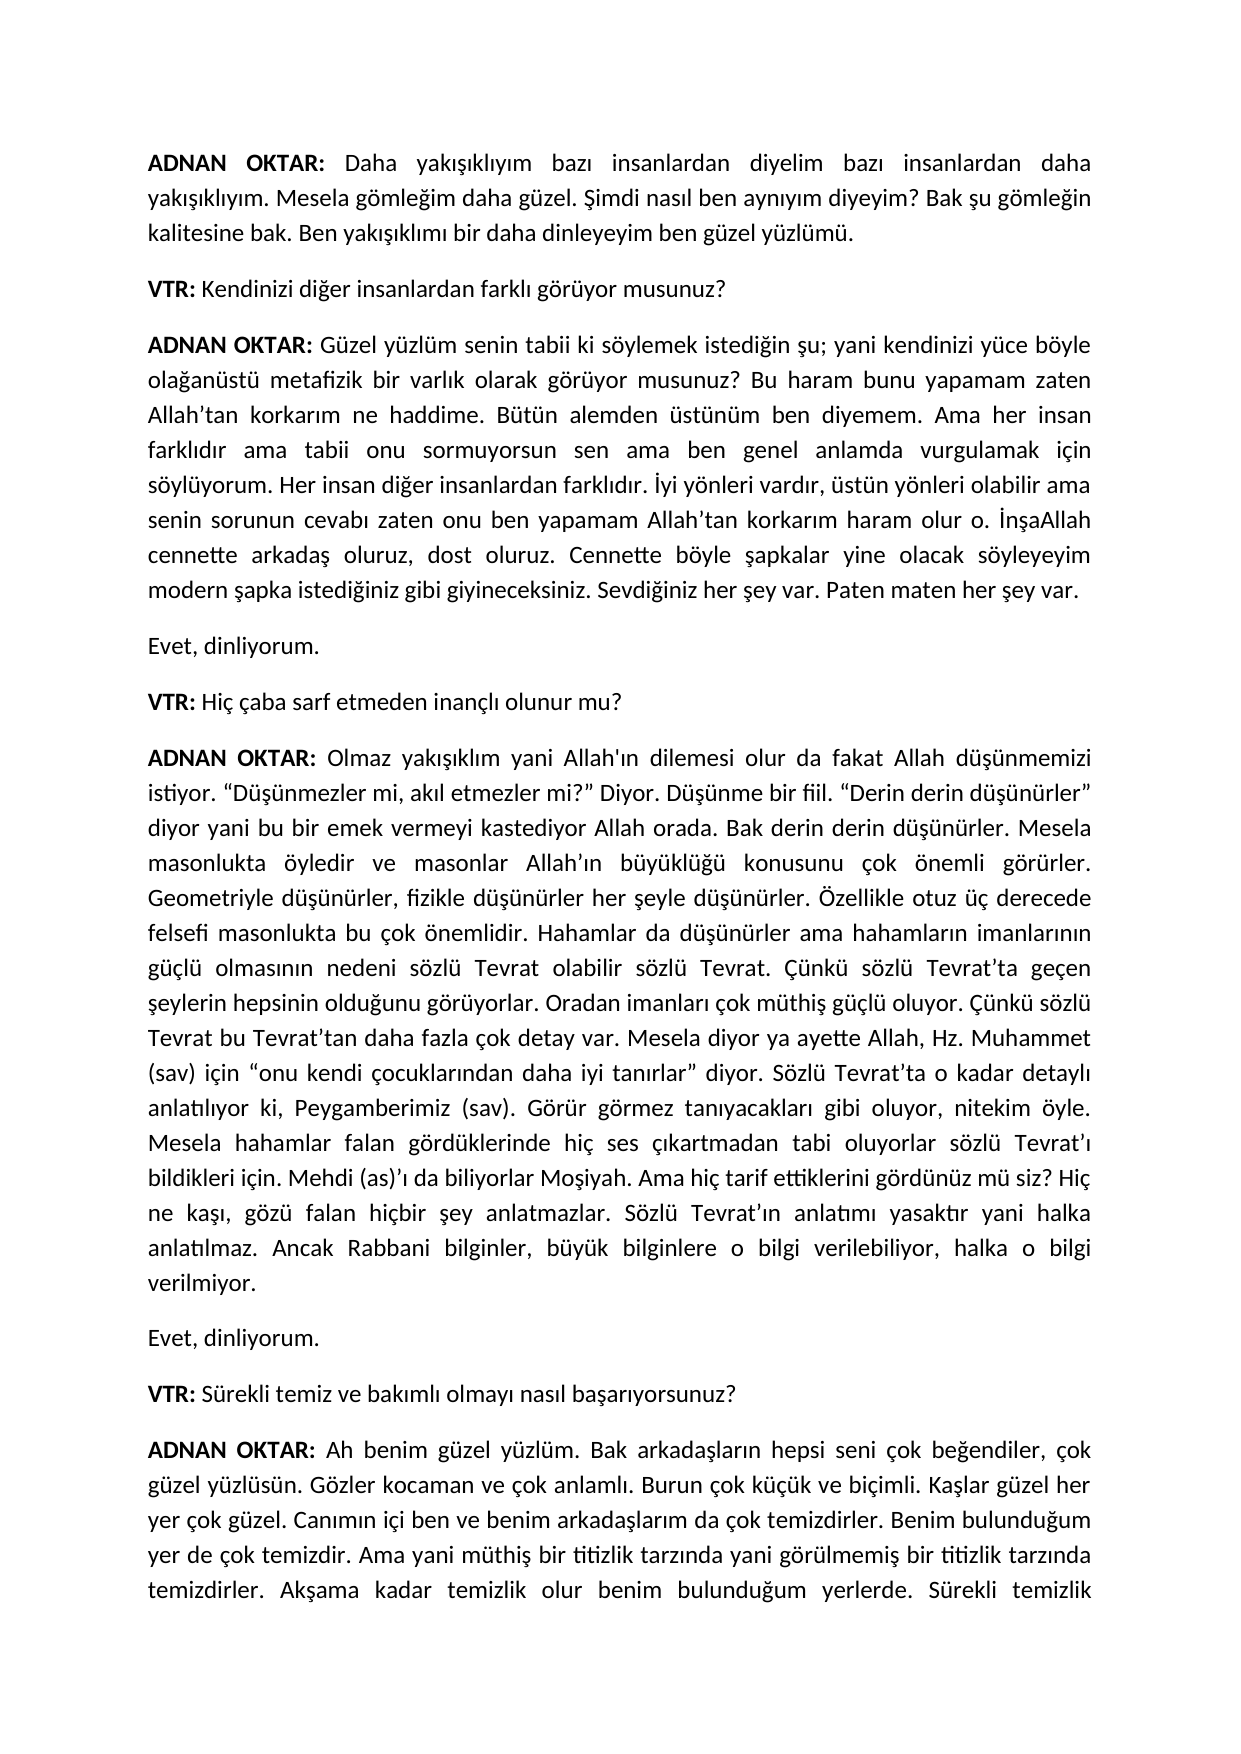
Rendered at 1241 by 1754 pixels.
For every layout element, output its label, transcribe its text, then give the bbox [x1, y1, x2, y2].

text Evet, dinliyorum. [148, 1323, 1093, 1353]
text VTR: Hiç çaba sarf etmeden inançlı olunur mu? [148, 686, 1093, 716]
text ADNAN OKTAR: Olmaz yakışıklım yani Allah'ın dilemesi olur da fakat Allah düşünmemizi istiyor. “Düşünmezler mi, akıl etmezler mi?” Diyor. Düşünme bir fiil. “Derin derin düşünürler” diyor yani bu bir emek vermeyi kastediyor Allah orada. Bak derin derin düşünürler. Mesela masonlukta öyledir ve masonlar Allah’ın büyüklüğü konusunu çok önemli görürler. Geometriyle düşünürler, fizikle düşünürler her şeyle düşünürler. Özellikle otuz üç derecede felsefi masonlukta bu çok önemlidir. Hahamlar da düşünürler ama hahamların imanlarının güçlü olmasının nedeni sözlü Tevrat olabilir sözlü Tevrat. Çünkü sözlü Tevrat’ta geçen şeylerin hepsinin olduğunu görüyorlar. Oradan imanları çok müthiş güçlü oluyor. Çünkü sözlü Tevrat bu Tevrat’tan daha fazla çok detay var. Mesela diyor ya ayette Allah, Hz. Muhammet (sav) için “onu kendi çocuklarından daha iyi tanırlar” diyor. Sözlü Tevrat’ta o kadar detaylı anlatılıyor ki, Peygamberimiz (sav). Görür görmez tanıyacakları gibi oluyor, nitekim öyle. Mesela hahamlar falan gördüklerinde hiç ses çıkartmadan tabi oluyorlar sözlü Tevrat’ı bildikleri için. Mehdi (as)’ı da biliyorlar Moşiyah. Ama hiç tarif ettiklerini gördünüz mü siz? Hiç ne kaşı, gözü falan hiçbir şey anlatmazlar. Sözlü Tevrat’ın anlatımı yasaktır yani halka anlatılmaz. Ancak Rabbani bilginler, büyük bilginlere o bilgi verilebiliyor, halka o bilgi verilmiyor. [148, 742, 1093, 1297]
text VTR: Sürekli temiz ve bakımlı olmayı nasıl başarıyorsunuz? [148, 1378, 1093, 1409]
text VTR: Kendinizi diğer insanlardan farklı görüyor musunuz? [148, 273, 1093, 304]
text ADNAN OKTAR: Daha yakışıklıyım bazı insanlardan diyelim bazı insanlardan daha yakışıklıyım. Mesela gömleğim daha güzel. Şimdi nasıl ben aynıyım diyeyim? Bak şu gömleğin kalitesine bak. Ben yakışıklımı bir daha dinleyeyim ben güzel yüzlümü. [148, 148, 1093, 248]
text Evet, dinliyorum. [148, 630, 1093, 661]
text ADNAN OKTAR: Güzel yüzlüm senin tabii ki söylemek istediğin şu; yani kendinizi yüce böyle olağanüstü metafizik bir varlık olarak görüyor musunuz? Bu haram bunu yapamam zaten Allah’tan korkarım ne haddime. Bütün alemden üstünüm ben diyemem. Ama her insan farklıdır ama tabii onu sormuyorsun sen ama ben genel anlamda vurgulamak için söylüyorum. Her insan diğer insanlardan farklıdır. İyi yönleri vardır, üstün yönleri olabilir ama senin sorunun cevabı zaten onu ben yapamam Allah’tan korkarım haram olur o. İnşaAllah cennette arkadaş oluruz, dost oluruz. Cennette böyle şapkalar yine olacak söyleyeyim modern şapka istediğiniz gibi giyineceksiniz. Sevdiğiniz her şey var. Paten maten her şey var. [148, 329, 1093, 605]
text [148, 1434, 1093, 1605]
